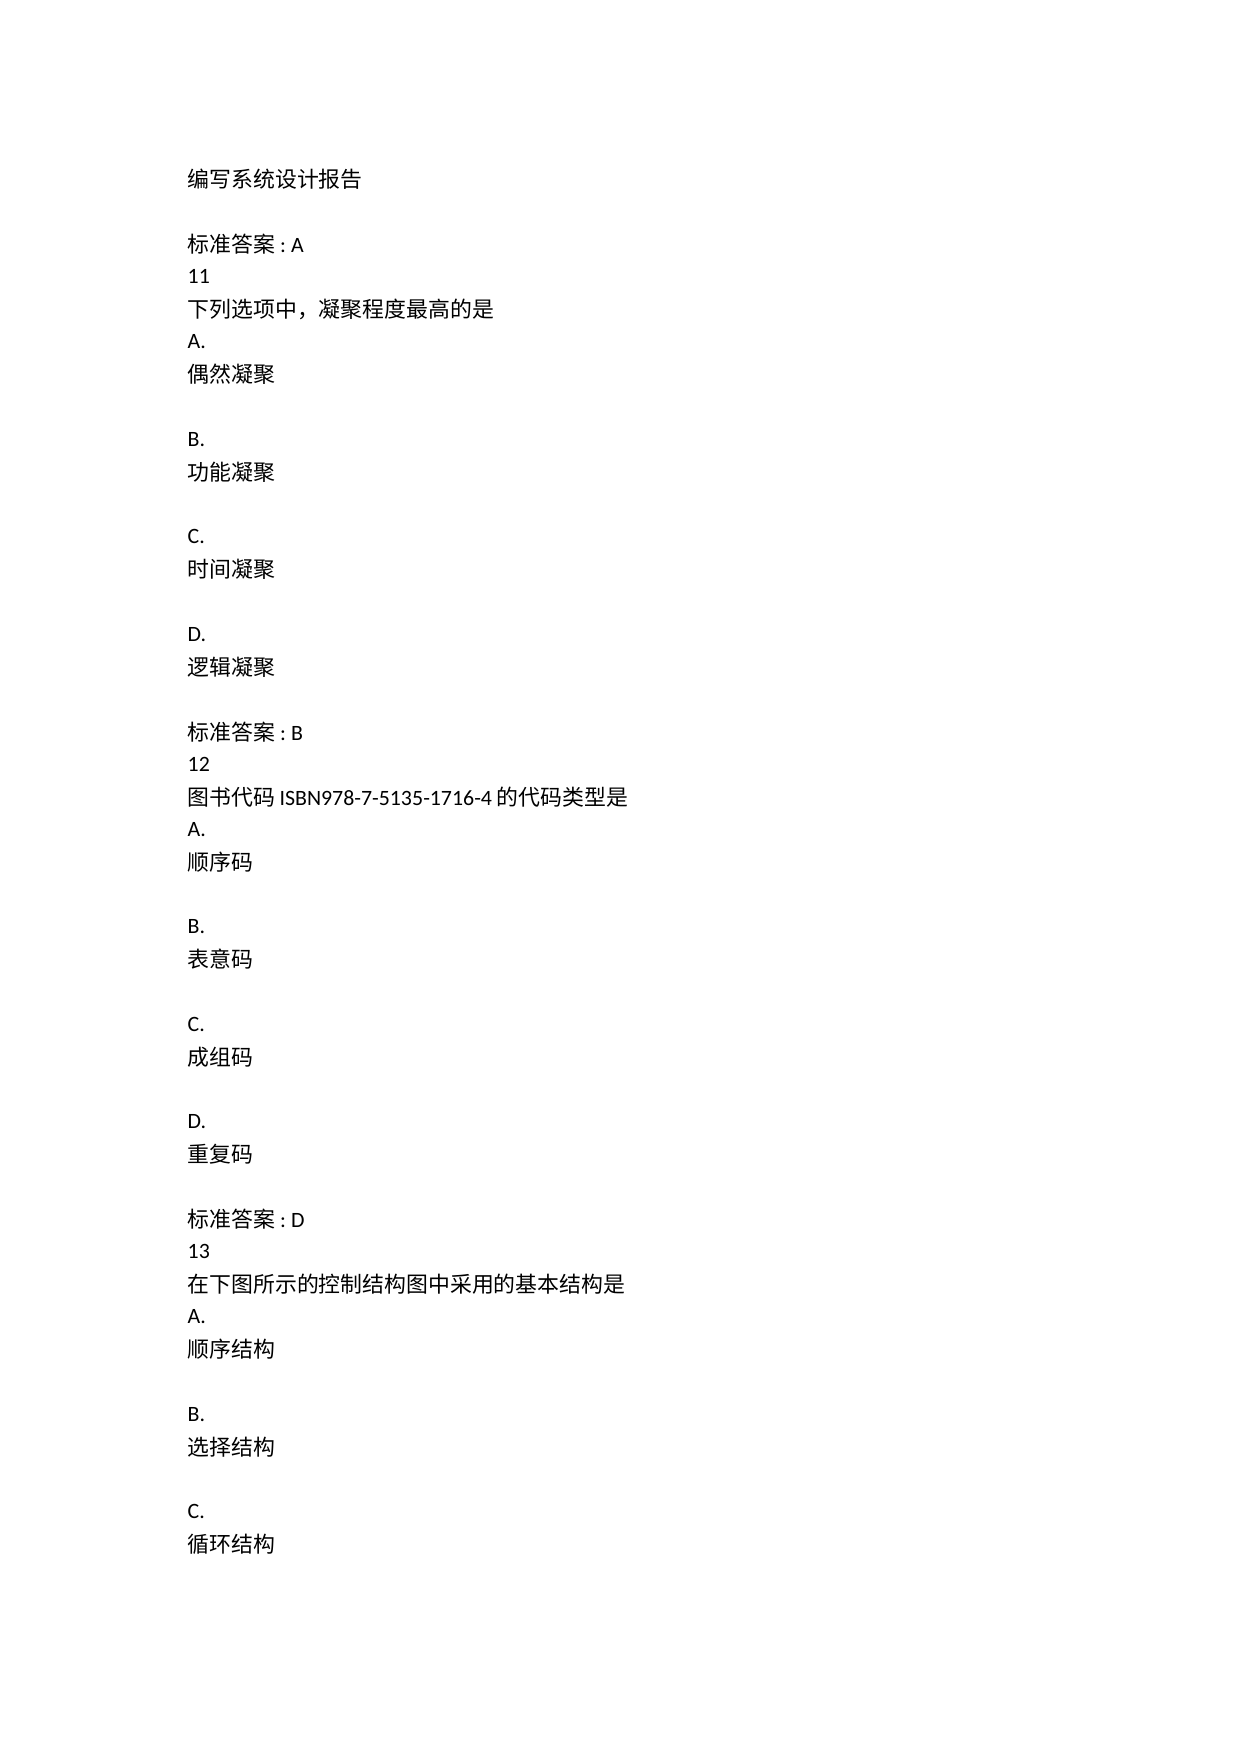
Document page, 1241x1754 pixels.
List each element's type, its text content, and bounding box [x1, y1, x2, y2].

text 在下图所示的控制结构图中采用的基本结构是 [187, 1267, 1053, 1299]
text C. [187, 519, 1053, 552]
text 顺序结构 [187, 1332, 1053, 1364]
text 重复码 [187, 1137, 1053, 1169]
text 顺序码 [187, 844, 1053, 877]
text B. [187, 1397, 1053, 1429]
text 11 [187, 259, 1053, 292]
text A. [187, 324, 1053, 357]
text 时间凝聚 [187, 552, 1053, 584]
text A. [187, 812, 1053, 844]
text C. [187, 1007, 1053, 1039]
text 标准答案 : B [187, 714, 1053, 747]
text 成组码 [187, 1039, 1053, 1072]
text 下列选项中，凝聚程度最高的是 [187, 292, 1053, 324]
text B. [187, 909, 1053, 942]
text D. [187, 1104, 1053, 1137]
text 功能凝聚 [187, 454, 1053, 487]
text 循环结构 [187, 1527, 1053, 1559]
text B. [187, 422, 1053, 454]
text 12 [187, 747, 1053, 779]
text C. [187, 1494, 1053, 1527]
text 选择结构 [187, 1429, 1053, 1462]
text 13 [187, 1234, 1053, 1267]
text D. [187, 617, 1053, 649]
text 图书代码ISBN978-7-5135-1716-4的代码类型是 [187, 779, 1053, 812]
text A. [187, 1299, 1053, 1332]
text 偶然凝聚 [187, 357, 1053, 389]
text 标准答案 : A [187, 227, 1053, 259]
text 逻辑凝聚 [187, 649, 1053, 682]
text 表意码 [187, 942, 1053, 974]
text 标准答案 : D [187, 1202, 1053, 1234]
text 编写系统设计报告 [187, 162, 1053, 194]
